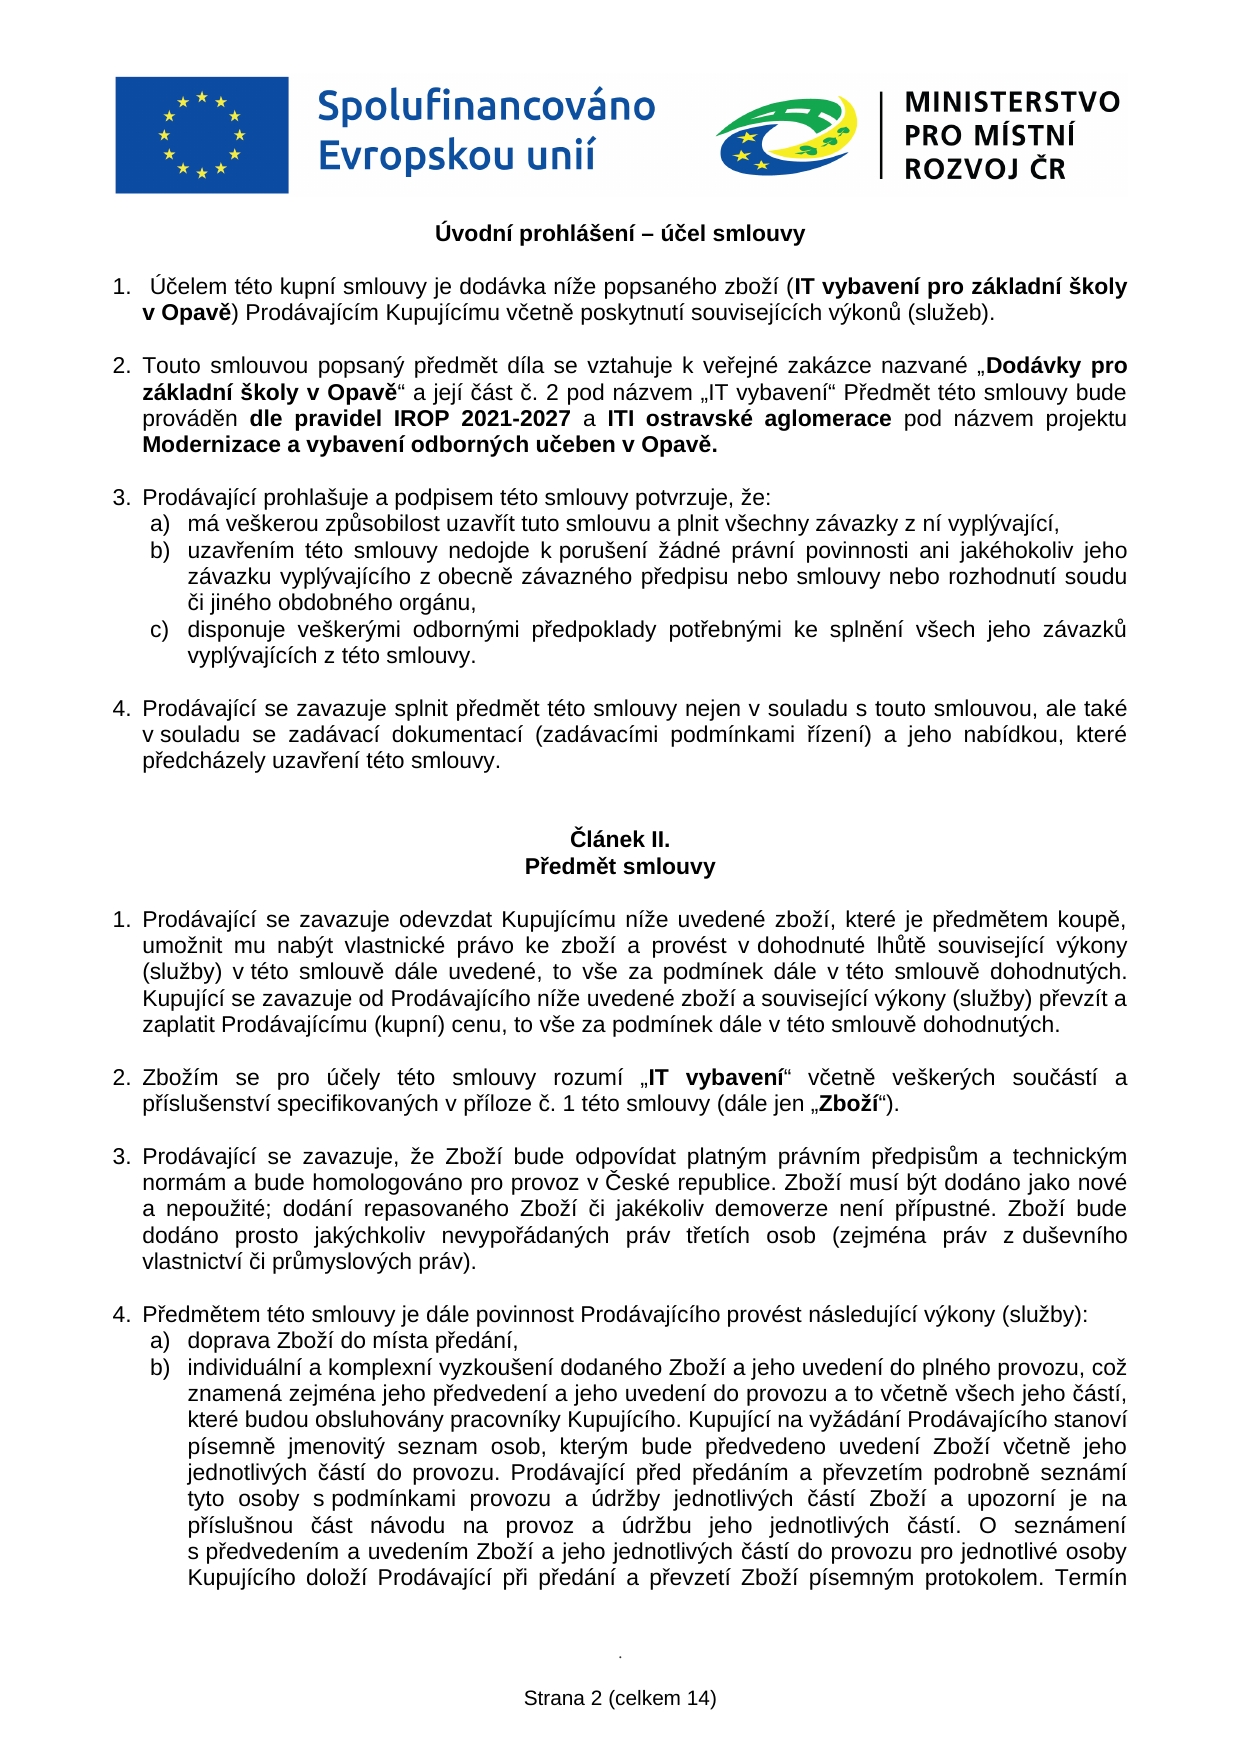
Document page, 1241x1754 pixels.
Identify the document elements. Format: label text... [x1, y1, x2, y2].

subtitle disponuje veškerými odbornými předpoklady potřebnými ke splnění všech jeho závazků vyplývajících z této smlouvy. [150, 616, 1128, 668]
picture [112, 73, 1128, 197]
subtitle Prodávající se zavazuje odevzdat Kupujícímu níže uvedené zboží, které je předmětem koupě, umožnit mu nabýt vlastnické právo ke zboží a provést v dohodnuté lhůtě související výkony (služby) v této smlouvě dále uvedené, to vše za podmínek dále v této smlouvě dohodnutých. Kupující se zavazuje od Prodávajícího níže uvedené zboží a související výkony (služby) převzít a zaplatit Prodávajícímu (kupní) cenu, to vše za podmínek dále v této smlouvě dohodnutých. [112, 906, 1128, 1037]
subtitle Článek II. [112, 826, 1128, 853]
subtitle Předmět smlouvy [112, 853, 1128, 879]
subtitle Účelem této kupní smlouvy je dodávka níže popsaného zboží (IT vybavení pro základní školy v Opavě) Prodávajícím Kupujícímu včetně poskytnutí souvisejících výkonů (služeb). [112, 273, 1128, 326]
subtitle Předmětem této smlouvy je dále povinnost Prodávajícího provést následující výkony (služby): [112, 1301, 1128, 1327]
subtitle uzavřením této smlouvy nedojde k porušení žádné právní povinnosti ani jakéhokoliv jeho závazku vyplývajícího z obecně závazného předpisu nebo smlouvy nebo rozhodnutí soudu či jiného obdobného orgánu, [150, 537, 1128, 616]
subtitle doprava Zboží do místa předání, [150, 1327, 1128, 1353]
subtitle Touto smlouvou popsaný předmět díla se vztahuje k veřejné zakázce nazvané „Dodávky pro základní školy v Opavě“ a její část č. 2 pod názvem „IT vybavení“ Předmět této smlouvy bude prováděn dle pravidel IROP 2021-2027 a ITI ostravské aglomerace pod názvem projektu Modernizace a vybavení odborných učeben v Opavě. [112, 352, 1128, 457]
subtitle Zbožím se pro účely této smlouvy rozumí „IT vybavení“ včetně veškerých součástí a příslušenství specifikovaných v příloze č. 1 této smlouvy (dále jen „Zboží“). [112, 1064, 1128, 1116]
subtitle Úvodní prohlášení – účel smlouvy [112, 220, 1128, 247]
subtitle Prodávající se zavazuje, že Zboží bude odpovídat platným právním předpisům a technickým normám a bude homologováno pro provoz v České republice. Zboží musí být dodáno jako nové a nepoužité; dodání repasovaného Zboží či jakékoliv demoverze není přípustné. Zboží bude dodáno prosto jakýchkoliv nevypořádaných práv třetích osob (zejména práv z duševního vlastnictví či průmyslových práv). [112, 1143, 1128, 1274]
subtitle Prodávající prohlašuje a podpisem této smlouvy potvrzuje, že: [112, 484, 1128, 510]
subtitle má veškerou způsobilost uzavřít tuto smlouvu a plnit všechny závazky z ní vyplývající, [150, 510, 1128, 537]
subtitle Prodávající se zavazuje splnit předmět této smlouvy nejen v souladu s touto smlouvou, ale také v souladu se zadávací dokumentací (zadávacími podmínkami řízení) a jeho nabídkou, které předcházely uzavření této smlouvy. [112, 695, 1128, 774]
